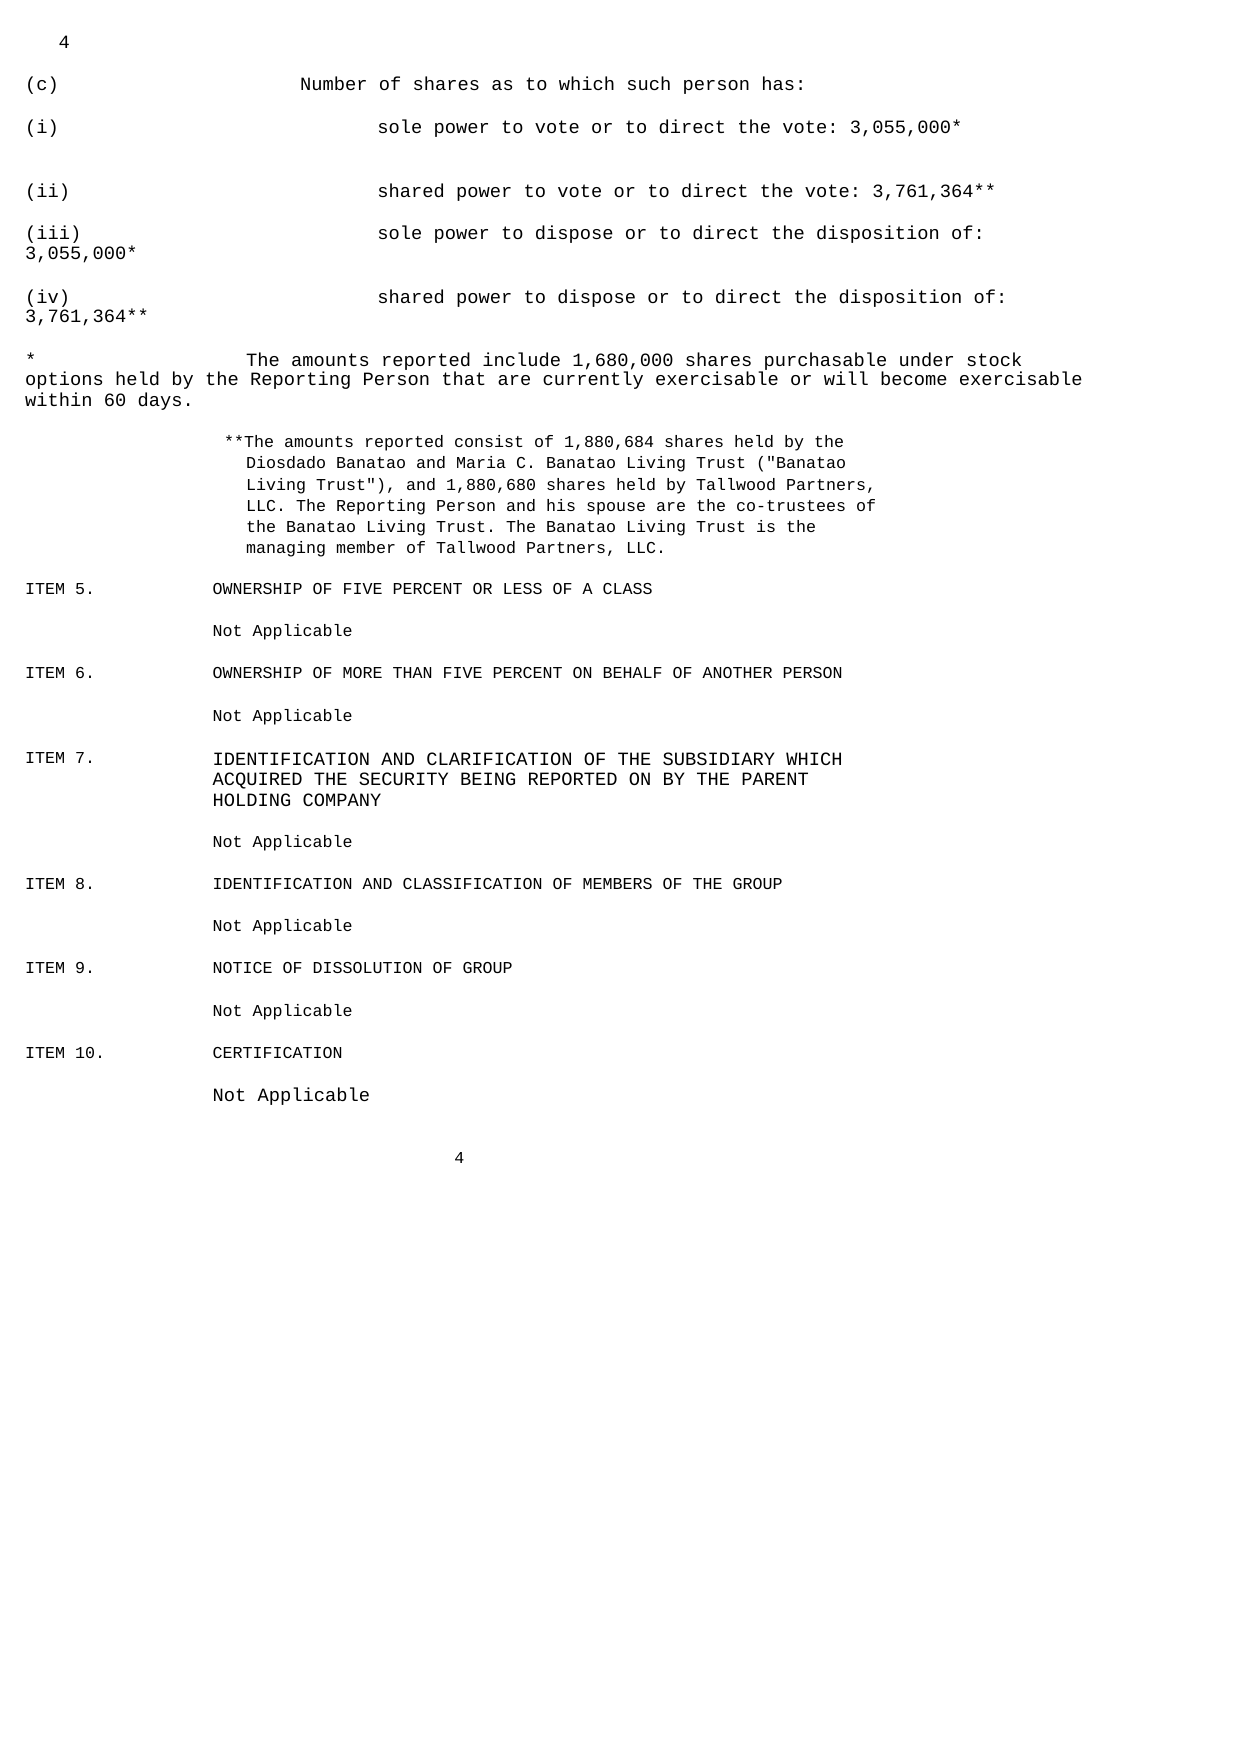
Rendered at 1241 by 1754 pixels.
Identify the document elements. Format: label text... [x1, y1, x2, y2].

text Not Applicable [212, 833, 1090, 852]
text CERTIFICATION [212, 1044, 1090, 1063]
text ITEM 8. [25, 876, 137, 894]
text ITEM 6. [25, 665, 137, 684]
list The amounts reported include 1,680,000 shares purchasable under stock options held by the Reporting Person that are currently exercisable or will become exercisable within 60 days. [25, 350, 1090, 412]
text IDENTIFICATION AND CLARIFICATION OF THE SUBSIDIARY WHICH ACQUIRED THE SECURITY BEING REPORTED ON BY THE PARENT HOLDING COMPANY [212, 749, 882, 812]
list shared power to dispose or to direct the disposition of: 3,761,364** [25, 286, 1090, 328]
text 4 [58, 32, 1090, 54]
text **The amounts reported consist of 1,880,684 shares held by the Diosdado Banatao and Maria C. Banatao Living Trust ("Banatao Living Trust"), and 1,880,680 shares held by Tallwood Partners, LLC. The Reporting Person and his spouse are the co-trustees of the Banatao Living Trust. The Banatao Living Trust is the managing member of Tallwood Partners, LLC. [224, 434, 905, 559]
list sole power to vote or to direct the vote: 3,055,000* [25, 117, 1090, 138]
text ITEM 7. [25, 749, 137, 768]
list Number of shares as to which such person has: [25, 75, 1090, 96]
text NOTICE OF DISSOLUTION OF GROUP [212, 960, 1090, 979]
text ITEM 9. [25, 960, 137, 979]
text IDENTIFICATION AND CLASSIFICATION OF MEMBERS OF THE GROUP [212, 876, 1090, 894]
text ITEM 10. [25, 1044, 137, 1063]
text OWNERSHIP OF FIVE PERCENT OR LESS OF A CLASS [212, 581, 1090, 599]
text ITEM 5. [25, 581, 137, 599]
text Not Applicable [212, 707, 1090, 726]
text Not Applicable [212, 1002, 1090, 1021]
text Not Applicable [212, 918, 1090, 937]
text OWNERSHIP OF MORE THAN FIVE PERCENT ON BEHALF OF ANOTHER PERSON [212, 665, 1090, 684]
list sole power to dispose or to direct the disposition of: 3,055,000* [25, 223, 1090, 265]
text Not Applicable [212, 623, 1090, 642]
list shared power to vote or to direct the vote: 3,761,364** [25, 181, 1090, 202]
text Not Applicable [212, 1086, 1090, 1107]
text 4 [454, 1150, 1090, 1169]
